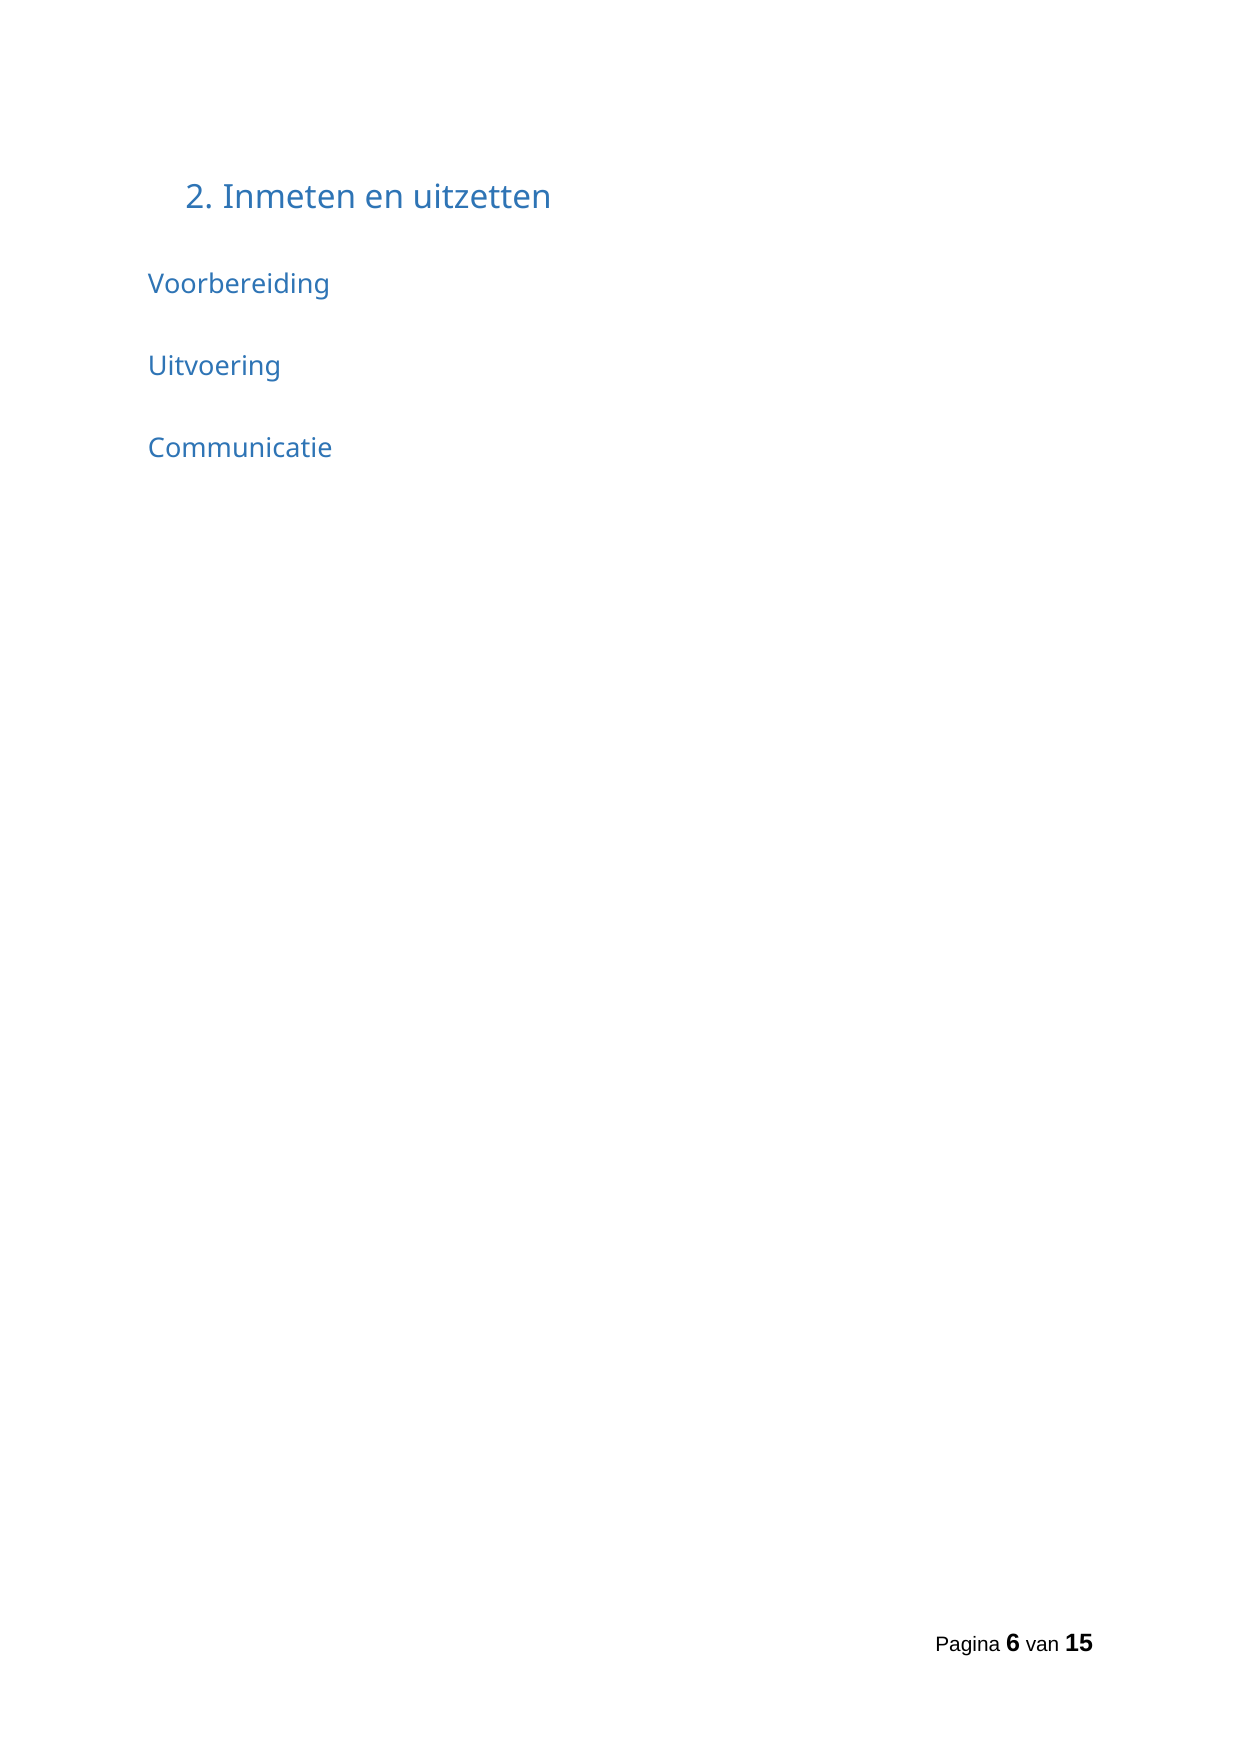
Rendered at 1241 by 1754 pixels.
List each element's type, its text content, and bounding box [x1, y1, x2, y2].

subtitle Inmeten en uitzetten [185, 173, 1093, 218]
subtitle Voorbereiding [148, 264, 1093, 301]
subtitle Communicatie [148, 429, 1093, 466]
subtitle Uitvoering [148, 346, 1093, 383]
